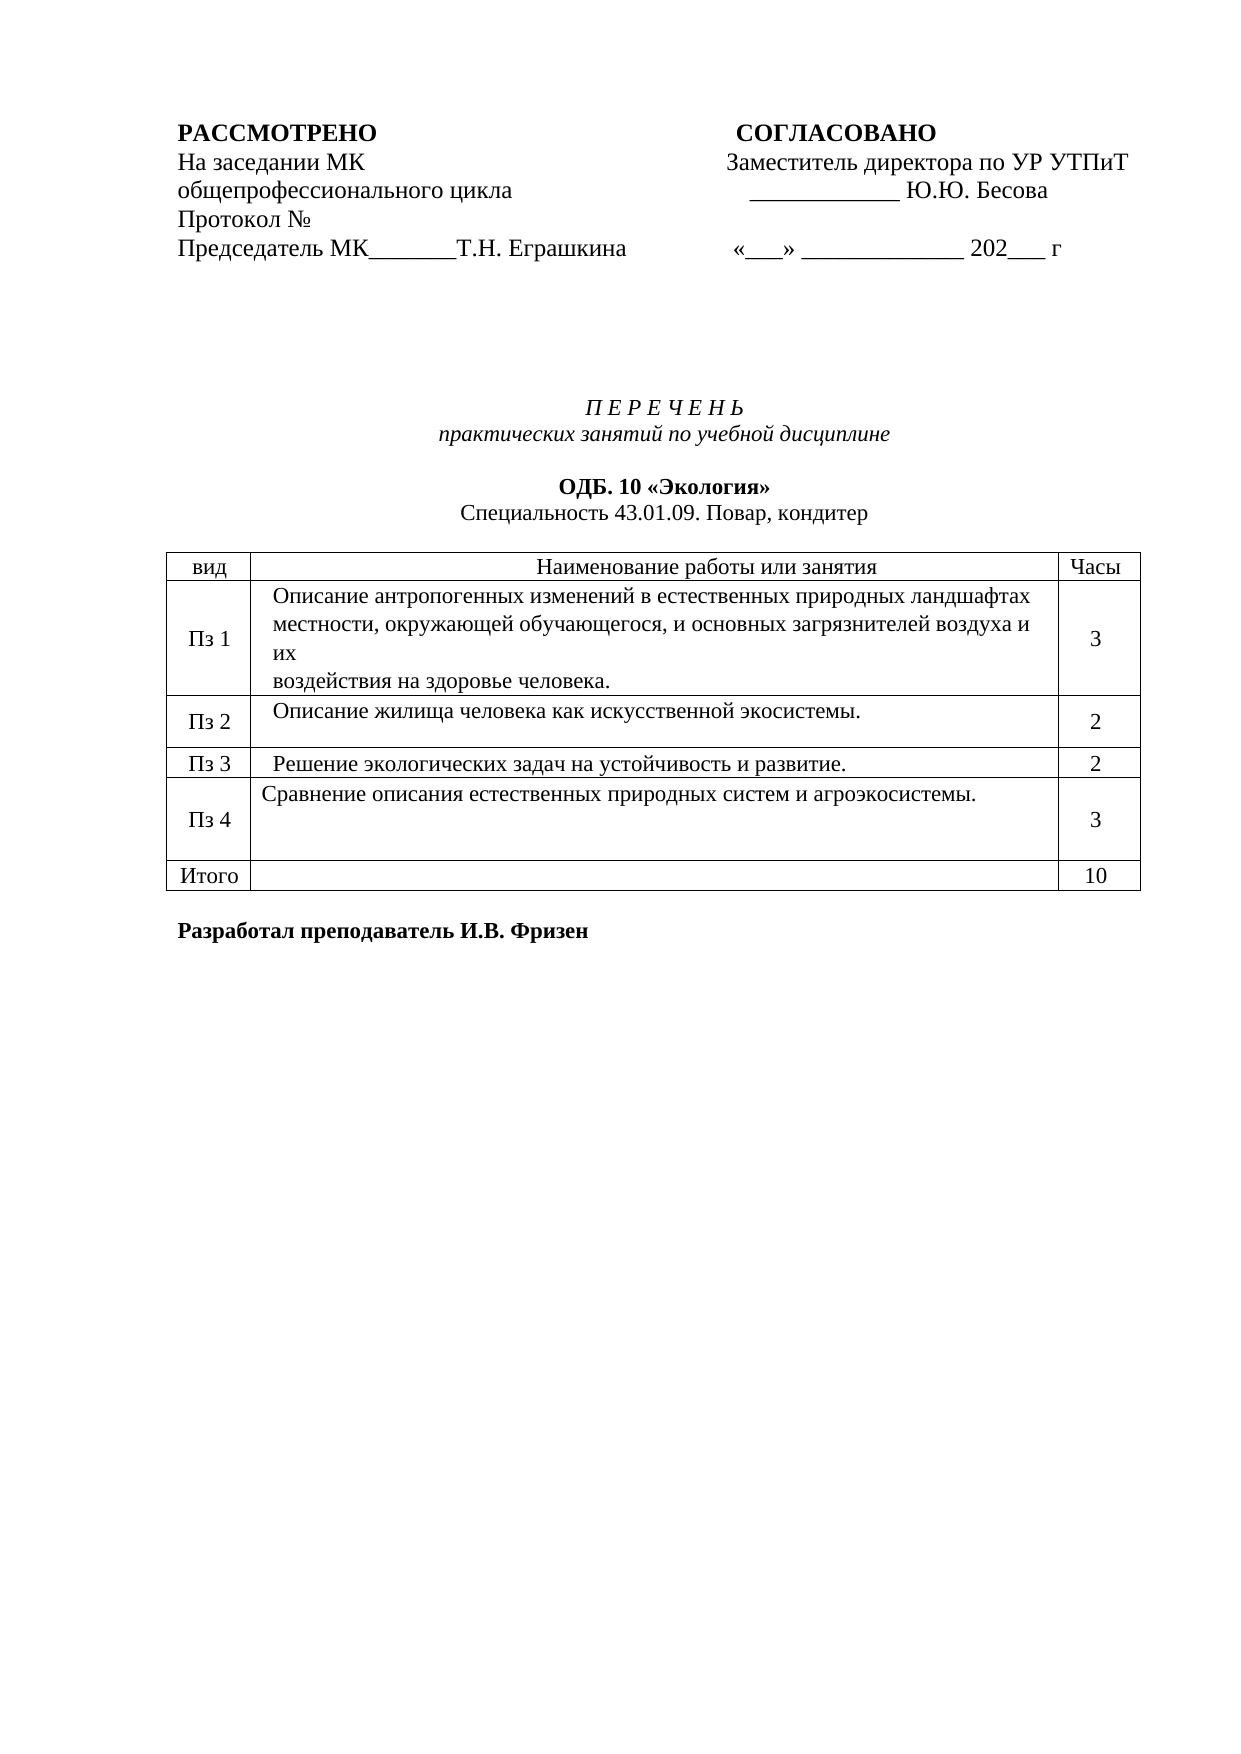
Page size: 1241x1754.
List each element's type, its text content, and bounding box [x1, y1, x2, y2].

table_header Часы [1059, 553, 1140, 579]
table_cell Пз 4 [167, 778, 250, 859]
table_cell Решение экологических задач на устойчивость и развитие. [251, 748, 1058, 777]
table_header Наименование работы или занятия [251, 553, 1058, 579]
text На заседании МК Заместитель директора по УР УТПиТ общепрофессионального цикла ____________ Ю.Ю. Бесова [177, 147, 1152, 204]
text Председатель МК_______Т.Н. Еграшкина «___» _____________ 202___ г [177, 233, 1152, 262]
table_cell [251, 861, 1058, 889]
table_cell Пз 1 [167, 581, 250, 695]
table_cell Описание антропогенных изменений в естественных природных ландшафтах местности, окружающей обучающегося, и основных загрязнителей воздуха и их воздействия на здоровье человека. [251, 581, 1058, 695]
table_cell Описание жилища человека как искусственной экосистемы. [251, 696, 1058, 747]
text практических занятий по учебной дисциплине [177, 420, 1152, 446]
text Специальность 43.01.09. Повар, кондитер [177, 499, 1152, 525]
table_cell Сравнение описания естественных природных систем и агроэкосистемы. [251, 778, 1058, 859]
table_cell Пз 3 [167, 748, 250, 777]
table_cell 2 [1059, 696, 1140, 747]
table_cell Итого [167, 861, 250, 889]
text Протокол № [177, 204, 1152, 233]
table_cell 10 [1059, 861, 1140, 889]
text П Е Р Е Ч Е Н Ь [177, 394, 1152, 420]
text РАССМОТРЕНО СОГЛАСОВАНО [177, 118, 1152, 147]
table_cell Пз 2 [167, 696, 250, 747]
table_header вид [167, 553, 250, 579]
table_cell 3 [1059, 778, 1140, 859]
table_cell 3 [1059, 581, 1140, 695]
table_cell 2 [1059, 748, 1140, 777]
text Разработал преподаватель И.В. Фризен [177, 917, 1152, 943]
text ОДБ. 10 «Экология» [177, 473, 1152, 499]
